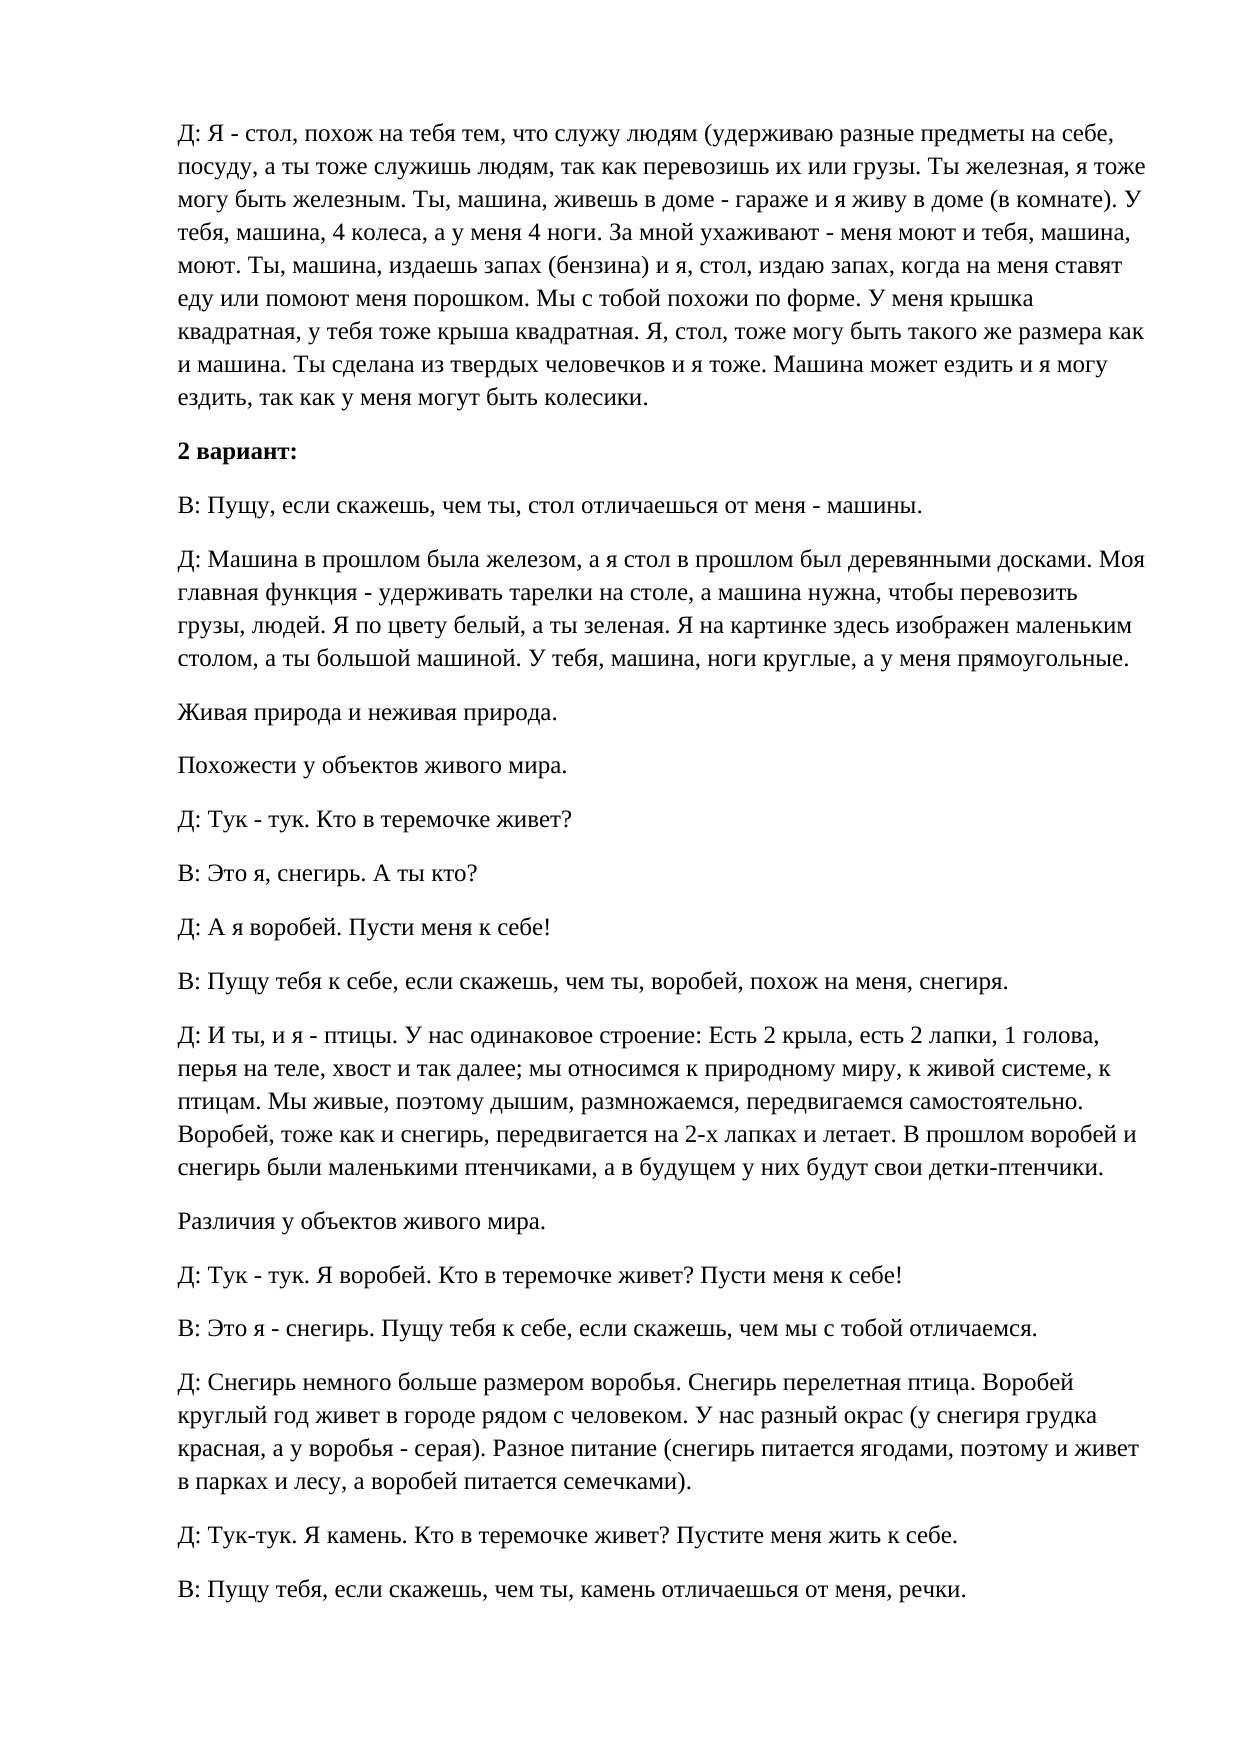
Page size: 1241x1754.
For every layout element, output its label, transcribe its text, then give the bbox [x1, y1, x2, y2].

text Д: Тук - тук. Я воробей. Кто в теремочке живет? Пусти меня к себе! [177, 1260, 1152, 1288]
text В: Это я, снегирь. А ты кто? [177, 858, 1152, 887]
text Д: Снегирь немного больше размером воробья. Снегирь перелетная птица. Воробей круглый год живет в городе рядом с человеком. У нас разный окрас (у снегиря грудка красная, а у воробья - серая). Разное питание (снегирь питается ягодами, поэтому и живет в парках и лесу, а воробей питается семечками). [177, 1367, 1152, 1495]
text Д: Я - стол, похож на тебя тем, что служу людям (удерживаю разные предметы на себе, посуду, а ты тоже служишь людям, так как перевозишь их или грузы. Ты железная, я тоже могу быть железным. Ты, машина, живешь в доме - гараже и я живу в доме (в комнате). У тебя, машина, 4 колеса, а у меня 4 ноги. За мной ухаживают - меня моют и тебя, машина, моют. Ты, машина, издаешь запах (бензина) и я, стол, издаю запах, когда на меня ставят еду или помоют меня порошком. Мы с тобой похожи по форме. У меня крышка квадратная, у тебя тоже крыша квадратная. Я, стол, тоже могу быть такого же размера как и машина. Ты сделана из твердых человечков и я тоже. Машина может ездить и я могу ездить, так как у меня могут быть колесики. [177, 118, 1152, 411]
text В: Пущу тебя, если скажешь, чем ты, камень отличаешься от меня, речки. [177, 1574, 1152, 1603]
text Д: А я воробей. Пусти меня к себе! [177, 912, 1152, 941]
text В: Пущу тебя к себе, если скажешь, чем ты, воробей, похож на меня, снегиря. [177, 966, 1152, 995]
text Различия у объектов живого мира. [177, 1206, 1152, 1234]
text 2 вариант: [177, 436, 1152, 465]
text В: Пущу, если скажешь, чем ты, стол отличаешься от меня - машины. [177, 490, 1152, 519]
text Д: Тук - тук. Кто в теремочке живет? [177, 804, 1152, 833]
text Похожести у объектов живого мира. [177, 751, 1152, 779]
text Д: Машина в прошлом была железом, а я стол в прошлом был деревянными досками. Моя главная функция - удерживать тарелки на столе, а машина нужна, чтобы перевозить грузы, людей. Я по цвету белый, а ты зеленая. Я на картинке здесь изображен маленьким столом, а ты большой машиной. У тебя, машина, ноги круглые, а у меня прямоугольные. [177, 544, 1152, 672]
text Живая природа и неживая природа. [177, 697, 1152, 726]
text Д: И ты, и я - птицы. У нас одинаковое строение: Есть 2 крыла, есть 2 лапки, 1 голова, перья на теле, хвост и так далее; мы относимся к природному миру, к живой системе, к птицам. Мы живые, поэтому дышим, размножаемся, передвигаемся самостоятельно. Воробей, тоже как и снегирь, передвигается на 2-х лапках и летает. В прошлом воробей и снегирь были маленькими птенчиками, а в будущем у них будут свои детки-птенчики. [177, 1020, 1152, 1181]
text В: Это я - снегирь. Пущу тебя к себе, если скажешь, чем мы с тобой отличаемся. [177, 1313, 1152, 1342]
text Д: Тук-тук. Я камень. Кто в теремочке живет? Пустите меня жить к себе. [177, 1520, 1152, 1549]
